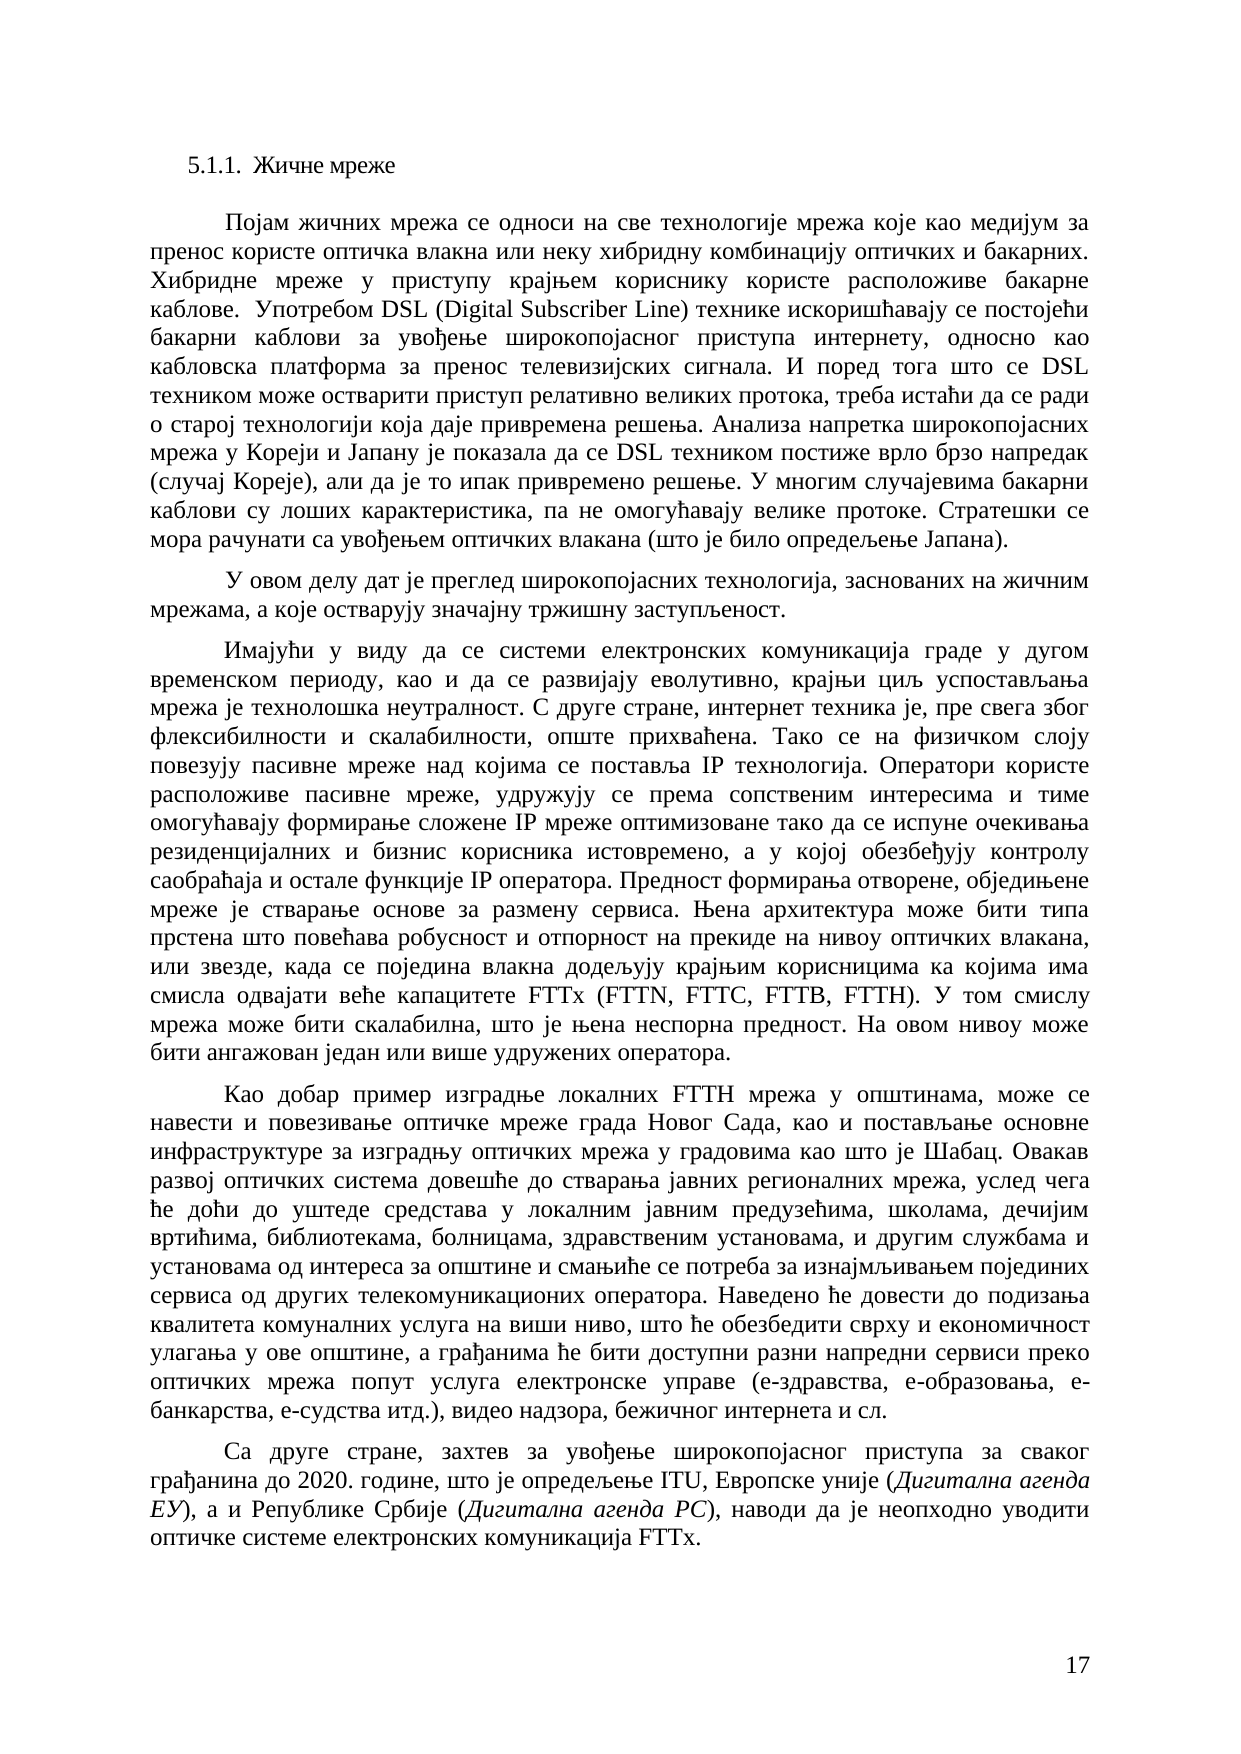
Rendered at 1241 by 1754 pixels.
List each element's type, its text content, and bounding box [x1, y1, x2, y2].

text 5.1.1. Жичне мреже [187, 150, 1090, 179]
text Имајући у виду да се системи електронских комуникација граде у дугом временском периоду, као и да се развијају еволутивно, крајњи циљ успостављања мрежа је технолошка неутралност. С друге стране, интернет техника је, пре свега због флексибилности и скалабилности, опште прихваћена. Тако се на физичком слоју повезују пасивне мреже над којима се поставља IP технологија. Оператори користе расположиве пасивне мреже, удружују се према сопственим интересима и тиме омогућавају формирање сложене IP мреже оптимизоване тако да се испуне очекивања резиденцијалних и бизнис корисника истовремено, а у којој обезбеђују контролу саобраћаја и остале функције IP оператора. Предност формирања отворене, обједињене мреже је стварање основе за размену сервиса. Њена архитектура може бити типа прстена што повећава робусност и отпорност на прекиде на нивоу оптичких влакана, или звезде, када се поједина влакна додељују крајњим корисницима ка којима има смисла одвајати веће капацитете FTTx (FTTN, FTTC, FTTB, FTTH). У том смислу мрежа може бити скалабилна, што је њена неспорна предност. На овом нивоу може бити ангажован један или више удружених оператора. [150, 635, 1090, 1066]
text У овом делу дат је преглед широкопојасних технологија, заснованих на жичним мрежама, а које остварују значајну тржишну заступљеност. [150, 565, 1090, 622]
text Као добар пример изградње локалних FTTH мрежа у општинама, може се навести и повезивање оптичке мреже града Новог Сада, као и постављање основне инфраструктуре за изградњу оптичких мрежа у градовима као што је Шабац. Овакав развој оптичких система довешће до стварања јавних регионалних мрежа, услед чега ће доћи до уштеде средстава у локалним јавним предузећима, школама, дечијим вртићима, библиотекама, болницама, здравственим установама, и другим службама и установама од интереса за општине и смањиће се потреба за изнајмљивањем појединих сервиса од других телекомуникационих оператора. Наведено ће довести до подизања квалитета комуналних услуга на виши ниво, што ће обезбедити сврху и економичност улагања у ове општине, а грађанима ће бити доступни разни напредни сервиси преко оптичких мрежа попут услуга електронске управе (е-здравства, е-образовања, е-банкарства, е-судства итд.), видео надзора, бежичног интернета и сл. [150, 1079, 1090, 1424]
text Са друге стране, захтев за увођење широкопојасног приступа за сваког грађанина до 2020. године, што је опредељење IТU, Европске уније (Дигитална агенда ЕУ), а и Републике Србије (Дигитална агенда РС), наводи да је неопходно уводити оптичке системе електронских комуникација FTTx. [150, 1436, 1090, 1551]
text Појам жичних мрежа се односи на све технологије мрежа које као медијум за пренос користе оптичка влакна или неку хибридну комбинацију оптичких и бакарних. Хибридне мреже у приступу крајњем кориснику користе расположиве бакарне каблове. Употребом DSL (Digital Subscriber Line) технике искоришћавају се постојећи бакарни каблови за увођење широкопојасног приступа интернету, односно као кабловска платформа за пренос телевизијских сигнала. И поред тога што се DSL техником може остварити приступ релативно великих протока, треба истаћи да се ради о старој технологији која даје привремена решења. Анализа напретка широкопојасних мрежа у Кореји и Јапану је показала да се DSL техником постиже врло брзо напредак (случај Кореје), али да је то ипак привремено решење. У многим случајевима бакарни каблови су лоших карактеристика, па не омогућавају велике протоке. Стратешки се мора рачунати са увођењем оптичких влакана (што је било опредељење Јапана). [150, 207, 1090, 552]
